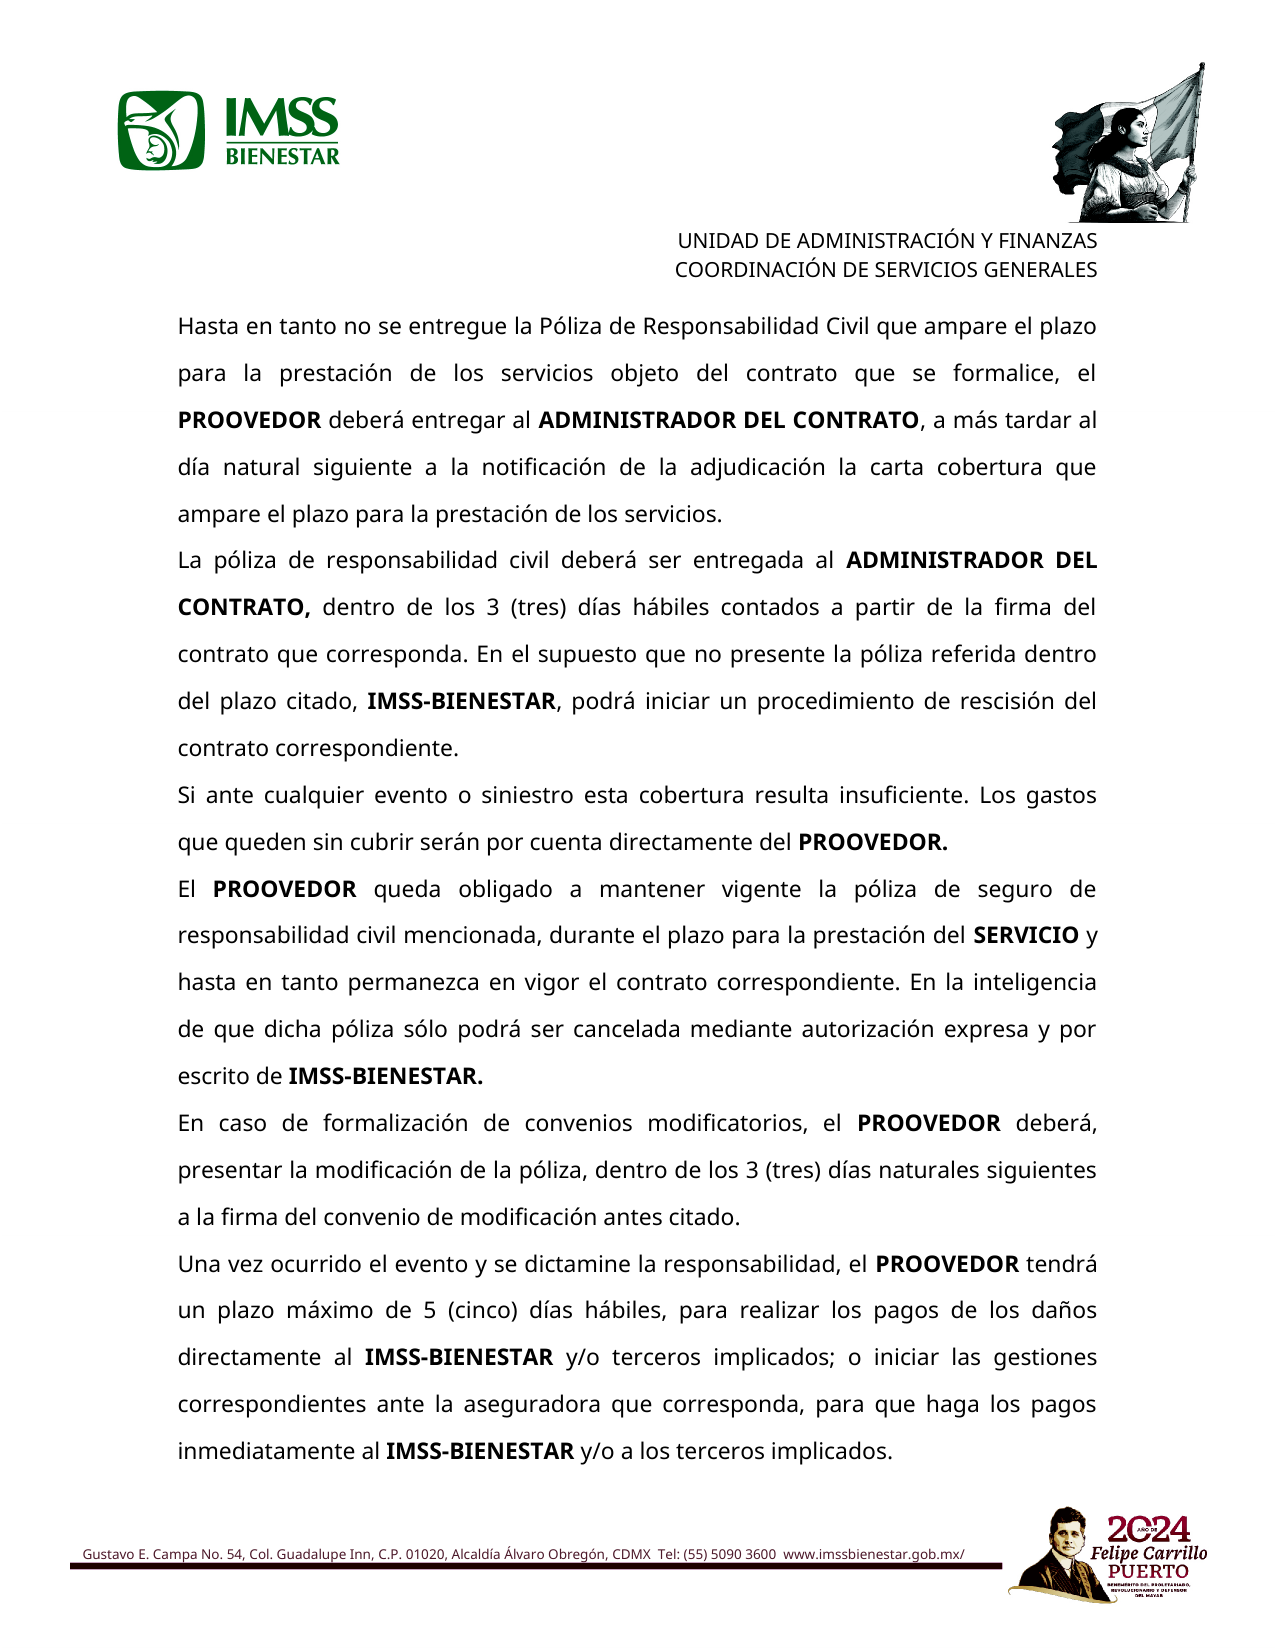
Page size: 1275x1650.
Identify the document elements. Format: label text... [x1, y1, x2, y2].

text Una vez ocurrido el evento y se dictamine la responsabilidad, el PROOVEDOR tendrá un plazo máximo de 5 (cinco) días hábiles, para realizar los pagos de los daños directamente al IMSS-BIENESTAR y/o terceros implicados; o iniciar las gestiones correspondientes ante la aseguradora que corresponda, para que haga los pagos inmediatamente al IMSS-BIENESTAR y/o a los terceros implicados. [177, 1248, 1098, 1466]
text Si ante cualquier evento o siniestro esta cobertura resulta insuficiente. Los gastos que queden sin cubrir serán por cuenta directamente del PROOVEDOR. [177, 779, 1098, 857]
text El PROOVEDOR queda obligado a mantener vigente la póliza de seguro de responsabilidad civil mencionada, durante el plazo para la prestación del SERVICIO y hasta en tanto permanezca en vigor el contrato correspondiente. En la inteligencia de que dicha póliza sólo podrá ser cancelada mediante autorización expresa y por escrito de IMSS-BIENESTAR. [177, 873, 1098, 1091]
text En caso de formalización de convenios modificatorios, el PROOVEDOR deberá, presentar la modificación de la póliza, dentro de los 3 (tres) días naturales siguientes a la firma del convenio de modificación antes citado. [177, 1107, 1098, 1232]
picture [1, 0, 1275, 1648]
text Hasta en tanto no se entregue la Póliza de Responsabilidad Civil que ampare el plazo para la prestación de los servicios objeto del contrato que se formalice, el PROOVEDOR deberá entregar al ADMINISTRADOR DEL CONTRATO, a más tardar al día natural siguiente a la notificación de la adjudicación la carta cobertura que ampare el plazo para la prestación de los servicios. [177, 310, 1098, 529]
text La póliza de responsabilidad civil deberá ser entregada al ADMINISTRADOR DEL CONTRATO, dentro de los 3 (tres) días hábiles contados a partir de la firma del contrato que corresponda. En el supuesto que no presente la póliza referida dentro del plazo citado, IMSS-BIENESTAR, podrá iniciar un procedimiento de rescisión del contrato correspondiente. [177, 544, 1098, 763]
